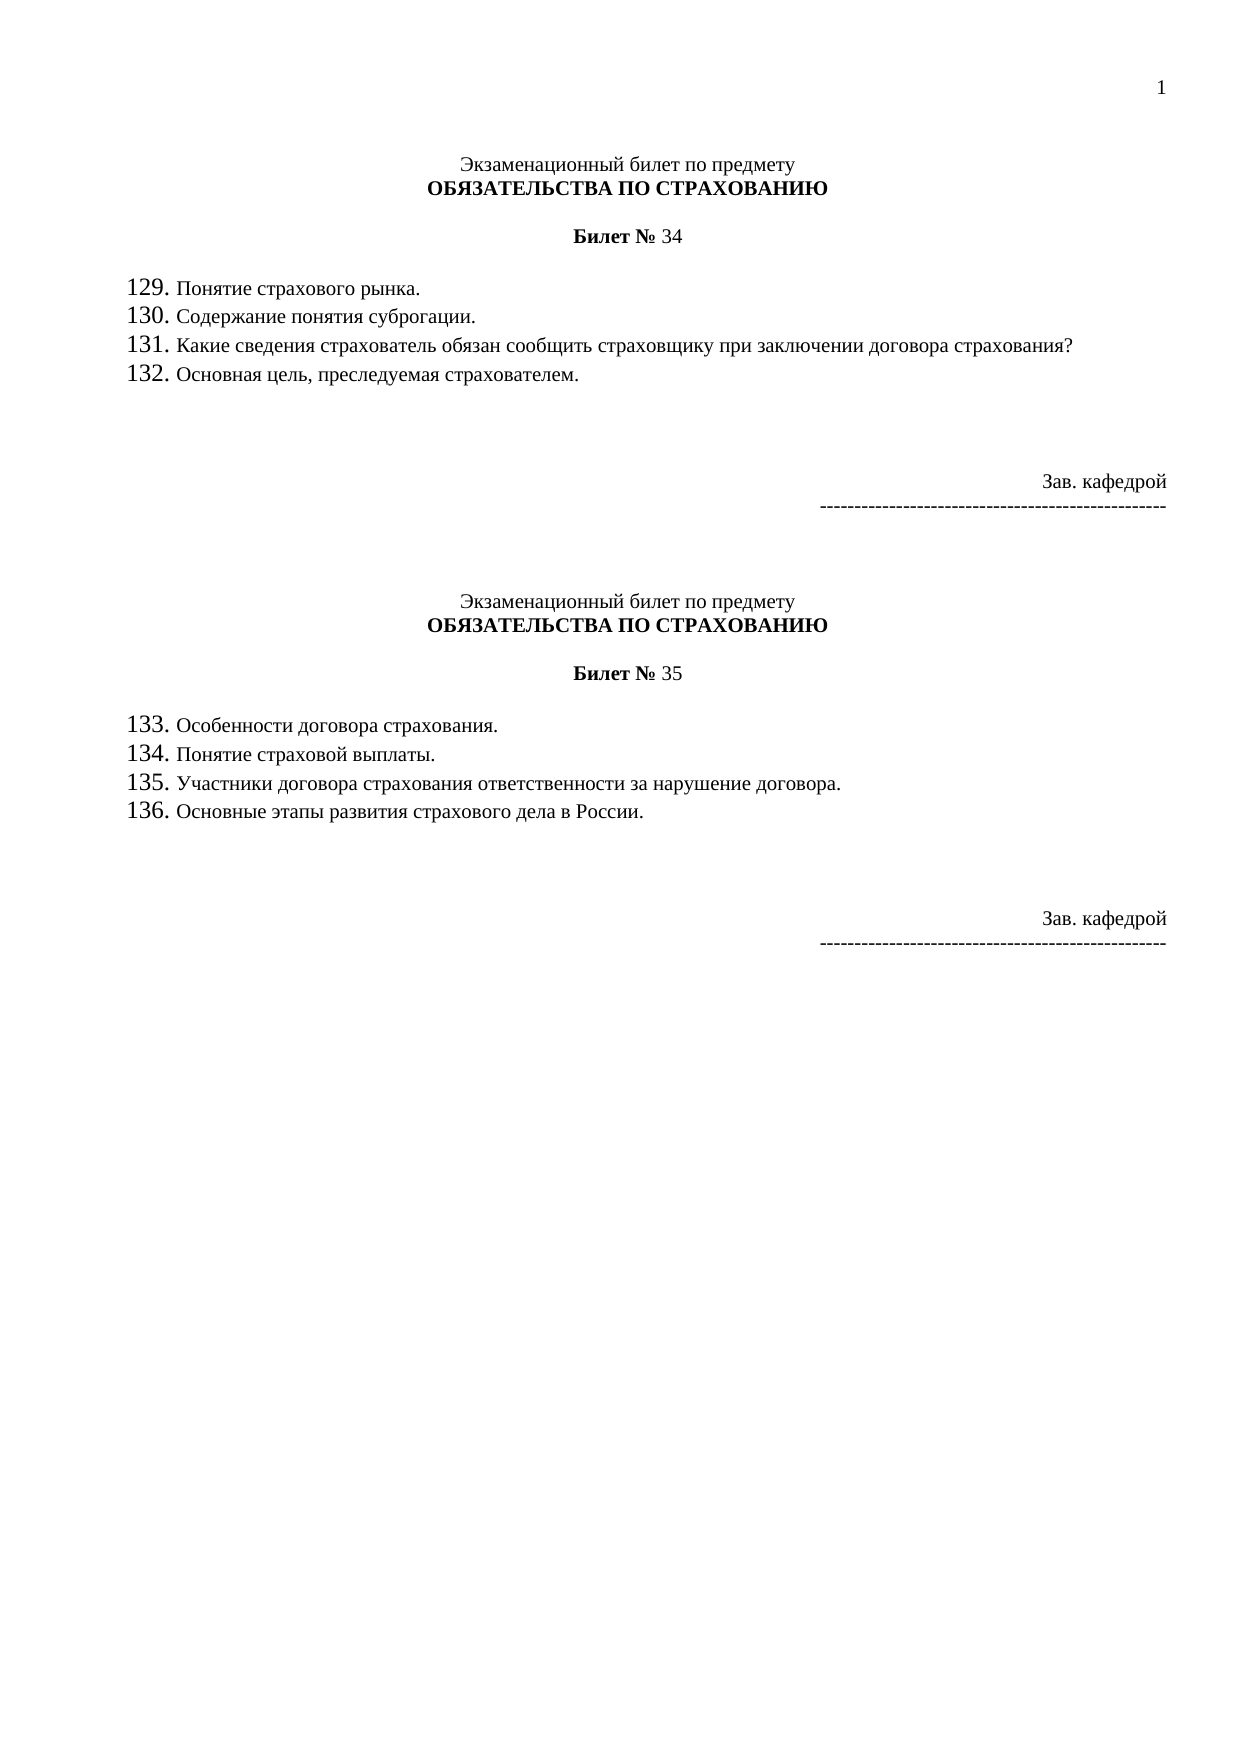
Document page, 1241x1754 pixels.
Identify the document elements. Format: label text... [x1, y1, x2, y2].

list Содержание понятия суброгации. [126, 301, 1167, 329]
text -------------------------------------------------- [89, 930, 1167, 954]
text Зав. кафедрой [89, 906, 1167, 930]
text -------------------------------------------------- [89, 493, 1167, 517]
list Понятие страхового рынка. [126, 272, 1167, 301]
text ОБЯЗАТЕЛЬСТВА ПО СТРАХОВАНИЮ [89, 176, 1167, 200]
list Понятие страховой выплаты. [126, 738, 1167, 767]
list Особенности договора страхования. [126, 709, 1167, 738]
list Какие сведения страхователь обязан сообщить страховщику при заключении договора страхования? [126, 329, 1167, 358]
text ОБЯЗАТЕЛЬСТВА ПО СТРАХОВАНИЮ [89, 613, 1167, 637]
list Основная цель, преследуемая страхователем. [126, 358, 1167, 387]
text Экзаменационный билет по предмету [89, 152, 1167, 176]
text Билет № 35 [89, 661, 1167, 685]
list Основные этапы развития страхового дела в России. [126, 795, 1167, 824]
text Экзаменационный билет по предмету [89, 589, 1167, 613]
list Участники договора страхования ответственности за нарушение договора. [126, 767, 1167, 795]
text Зав. кафедрой [89, 468, 1167, 493]
text Билет № 34 [89, 224, 1167, 248]
